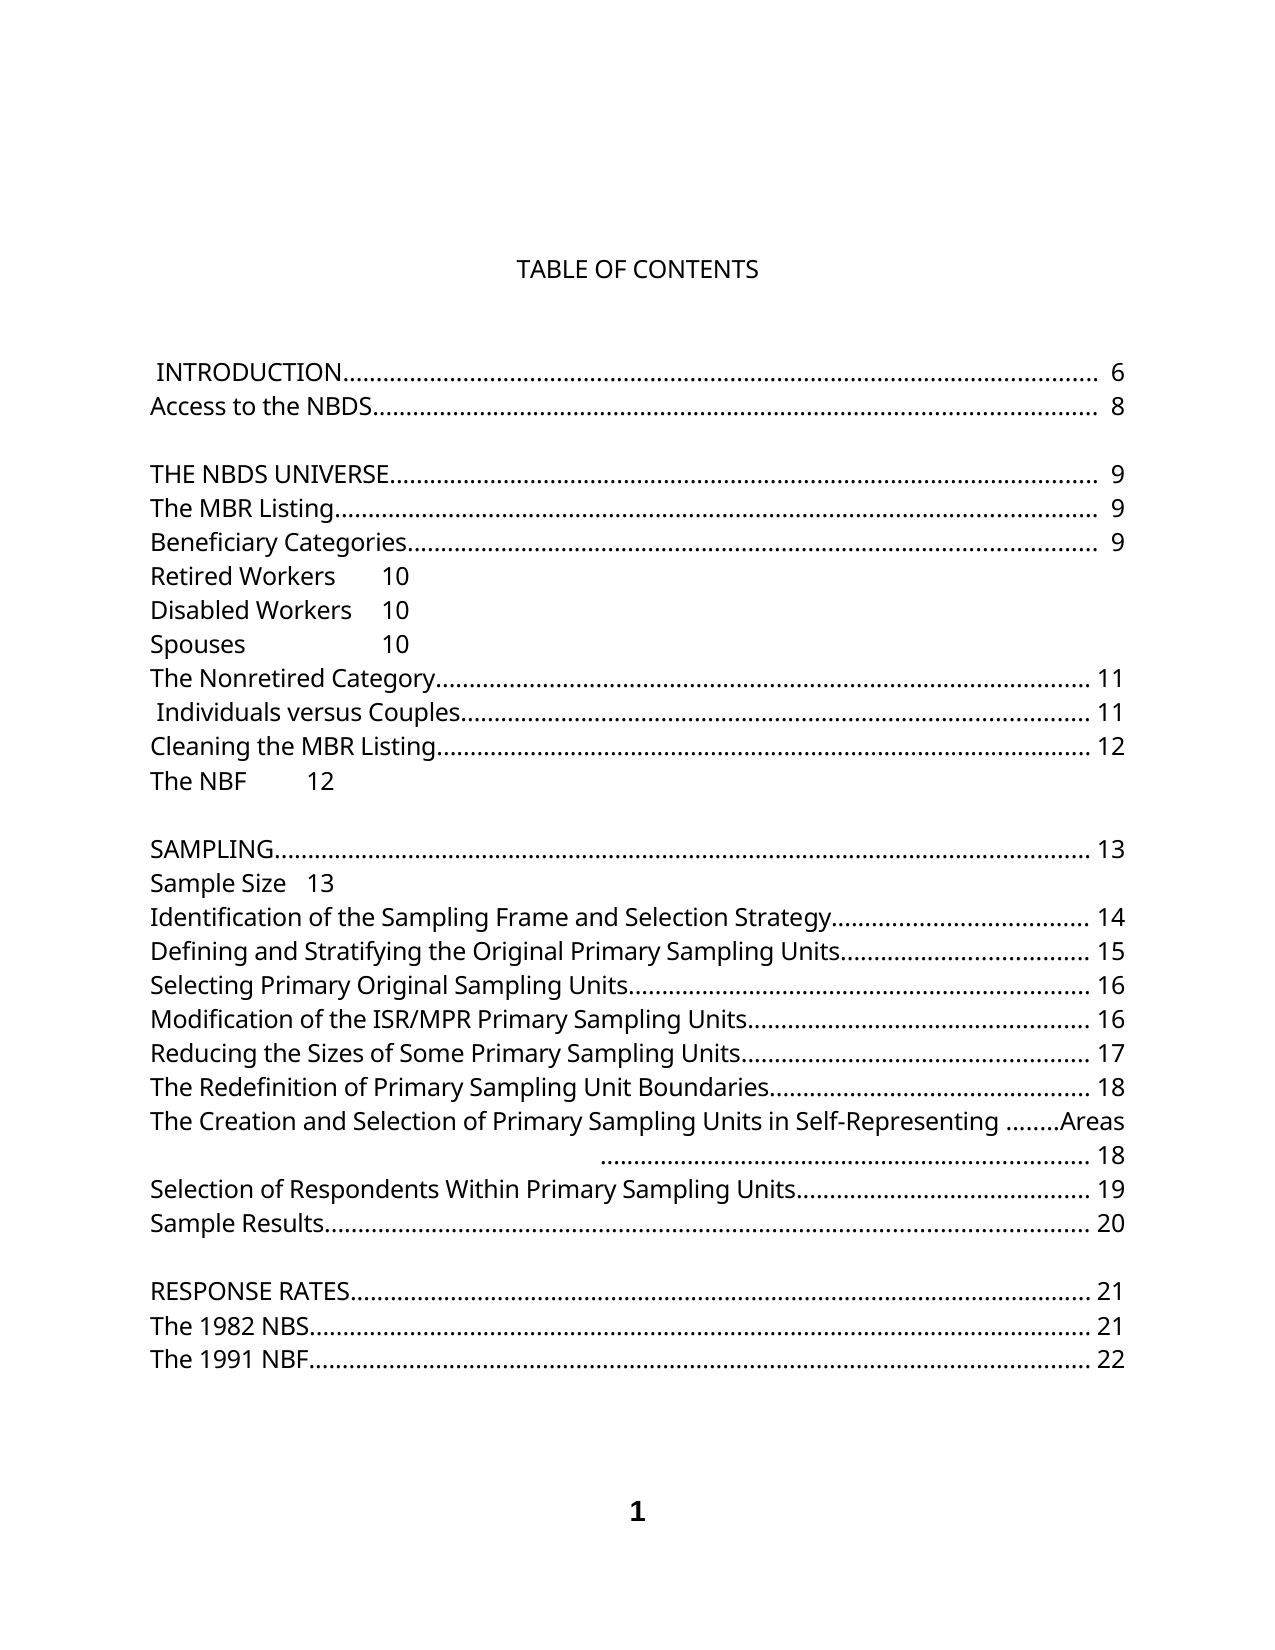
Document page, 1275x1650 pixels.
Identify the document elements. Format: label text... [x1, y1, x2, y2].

text Modification of the ISR/MPR Primary Sampling Units 16 [150, 1002, 1050, 1036]
text RESPONSE RATES 21 [150, 1274, 1050, 1308]
text The Creation and Selection of Primary Sampling Units in Self-Representing Areas [150, 1104, 1050, 1138]
text Beneficiary Categories 9 [150, 525, 1050, 559]
text 18 [150, 1138, 1050, 1172]
text The Redefinition of Primary Sampling Unit Boundaries 18 [150, 1070, 1050, 1104]
text Reducing the Sizes of Some Primary Sampling Units 17 [150, 1036, 1050, 1070]
text Selection of Respondents Within Primary Sampling Units 19 [150, 1172, 1050, 1206]
text THE NBDS UNIVERSE 9 [150, 457, 1050, 491]
text SAMPLING 13 [150, 831, 1050, 865]
text The NBF 12 [150, 763, 1050, 797]
text Retired Workers 10 [150, 559, 1050, 593]
text Access to the NBDS 8 [150, 388, 1050, 422]
text The 1991 NBF 22 [150, 1342, 1050, 1376]
text Sample Results 20 [150, 1206, 1050, 1240]
text Identification of the Sampling Frame and Selection Strategy 14 [150, 899, 1050, 933]
text Selecting Primary Original Sampling Units 16 [150, 967, 1050, 1002]
text Sample Size 13 [150, 865, 1050, 899]
text The MBR Listing 9 [150, 491, 1050, 525]
text Individuals versus Couples 11 [150, 695, 1050, 729]
text Defining and Stratifying the Original Primary Sampling Units 15 [150, 933, 1050, 967]
text The 1982 NBS 21 [150, 1308, 1050, 1342]
text Cleaning the MBR Listing 12 [150, 729, 1050, 763]
text INTRODUCTION 6 [150, 354, 1050, 388]
text Disabled Workers 10 [150, 593, 1050, 627]
text TABLE OF CONTENTS [150, 252, 1125, 286]
text Spouses 10 [150, 627, 1050, 661]
text The Nonretired Category 11 [150, 661, 1050, 695]
